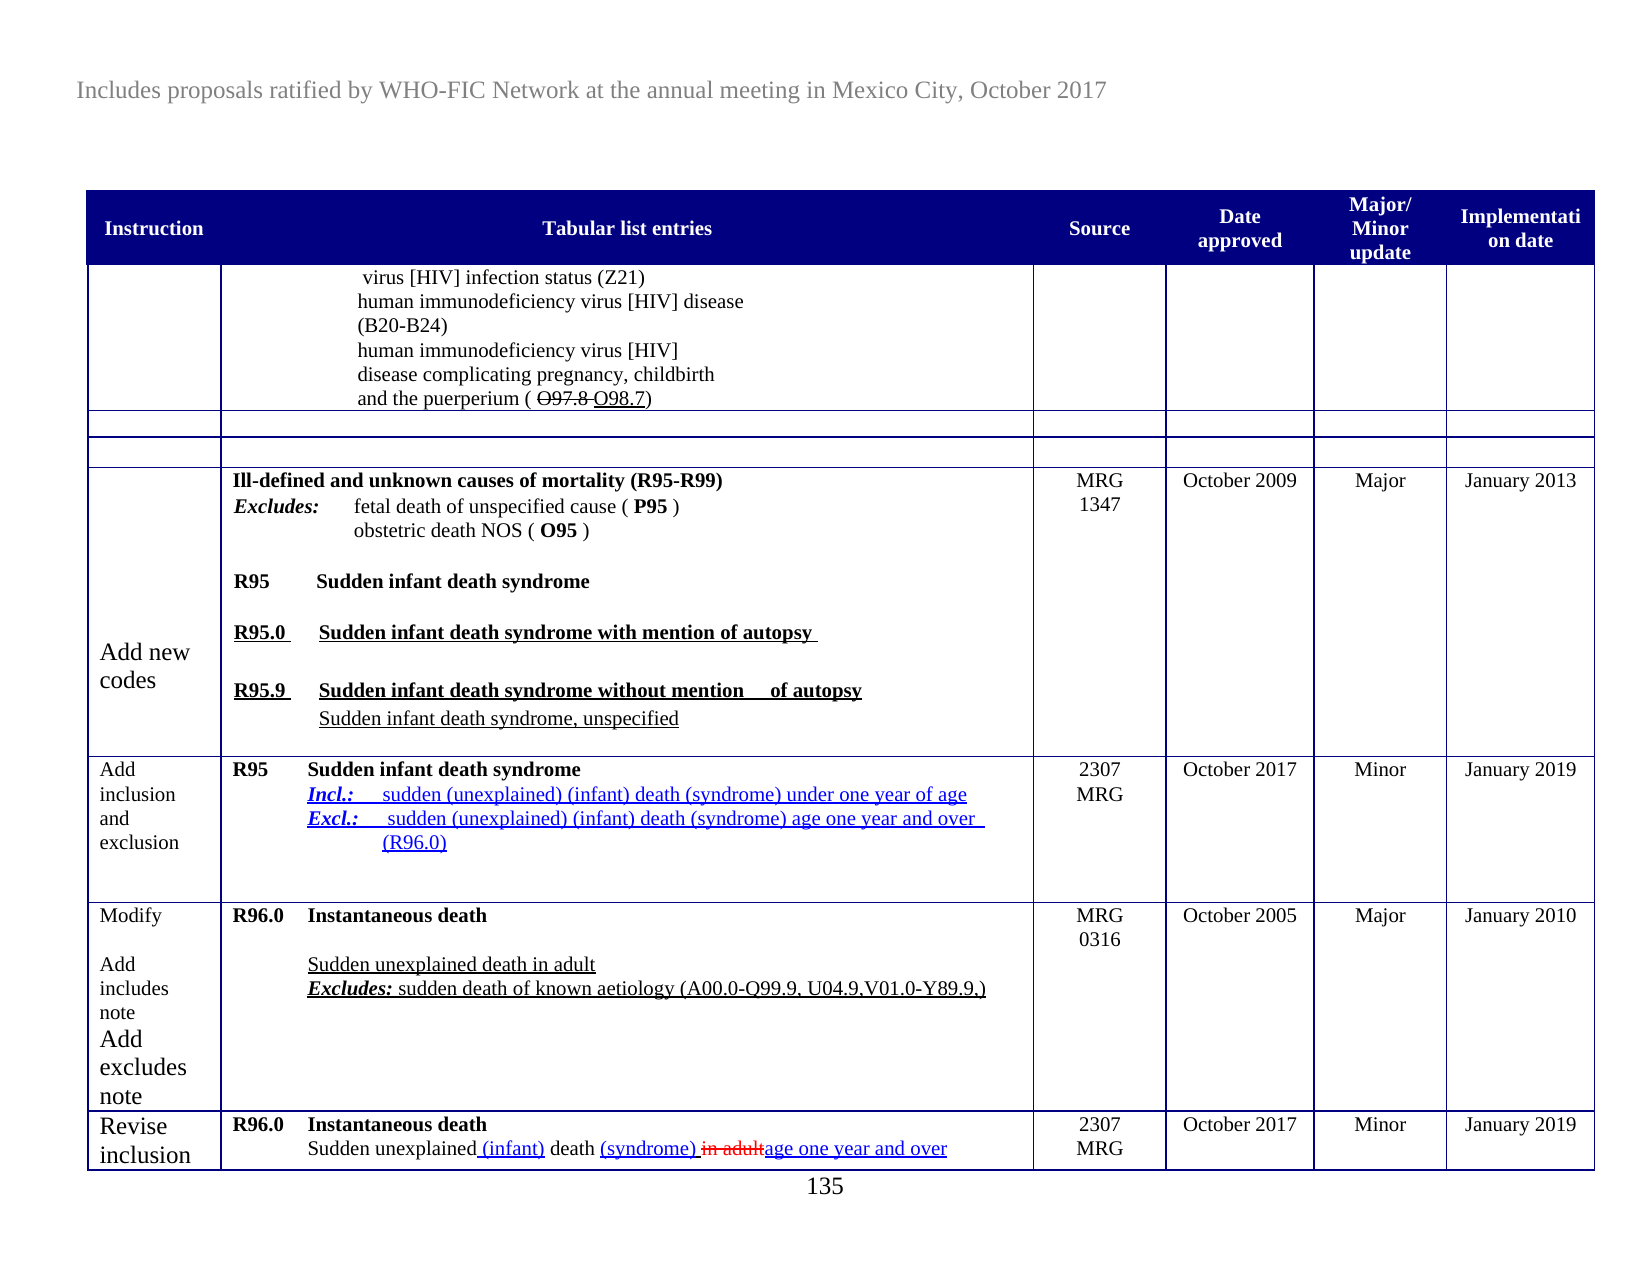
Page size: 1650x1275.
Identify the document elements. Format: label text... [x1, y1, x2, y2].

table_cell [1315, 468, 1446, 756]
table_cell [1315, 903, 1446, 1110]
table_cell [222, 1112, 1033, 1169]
table_header Instruction [88, 192, 220, 264]
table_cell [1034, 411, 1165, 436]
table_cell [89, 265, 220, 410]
table_header Tabular list entries [222, 192, 1033, 264]
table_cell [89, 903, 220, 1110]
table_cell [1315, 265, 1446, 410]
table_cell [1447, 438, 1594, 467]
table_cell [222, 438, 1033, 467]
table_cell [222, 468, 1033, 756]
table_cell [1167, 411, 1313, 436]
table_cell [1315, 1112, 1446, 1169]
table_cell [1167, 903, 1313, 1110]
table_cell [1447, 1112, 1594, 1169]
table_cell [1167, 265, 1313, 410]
table_header Source [1034, 192, 1165, 264]
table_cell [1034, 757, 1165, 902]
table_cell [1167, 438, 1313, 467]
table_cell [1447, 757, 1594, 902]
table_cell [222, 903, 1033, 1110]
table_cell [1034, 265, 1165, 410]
table_header Major/ Minor update [1315, 192, 1446, 264]
table_header Implementation date [1447, 192, 1594, 264]
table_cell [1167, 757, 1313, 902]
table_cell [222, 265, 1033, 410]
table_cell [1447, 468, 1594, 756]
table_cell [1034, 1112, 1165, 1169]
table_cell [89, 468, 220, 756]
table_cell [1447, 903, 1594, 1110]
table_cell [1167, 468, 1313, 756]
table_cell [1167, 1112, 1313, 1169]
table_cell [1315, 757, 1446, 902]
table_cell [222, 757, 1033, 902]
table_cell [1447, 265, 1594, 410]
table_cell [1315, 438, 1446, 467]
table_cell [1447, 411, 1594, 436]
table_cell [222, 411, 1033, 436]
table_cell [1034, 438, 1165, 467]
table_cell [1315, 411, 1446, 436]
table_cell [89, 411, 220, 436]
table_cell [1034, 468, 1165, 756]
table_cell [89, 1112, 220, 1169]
table_header Date approved [1167, 192, 1313, 264]
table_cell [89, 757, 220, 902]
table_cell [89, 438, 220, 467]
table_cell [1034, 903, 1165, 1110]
